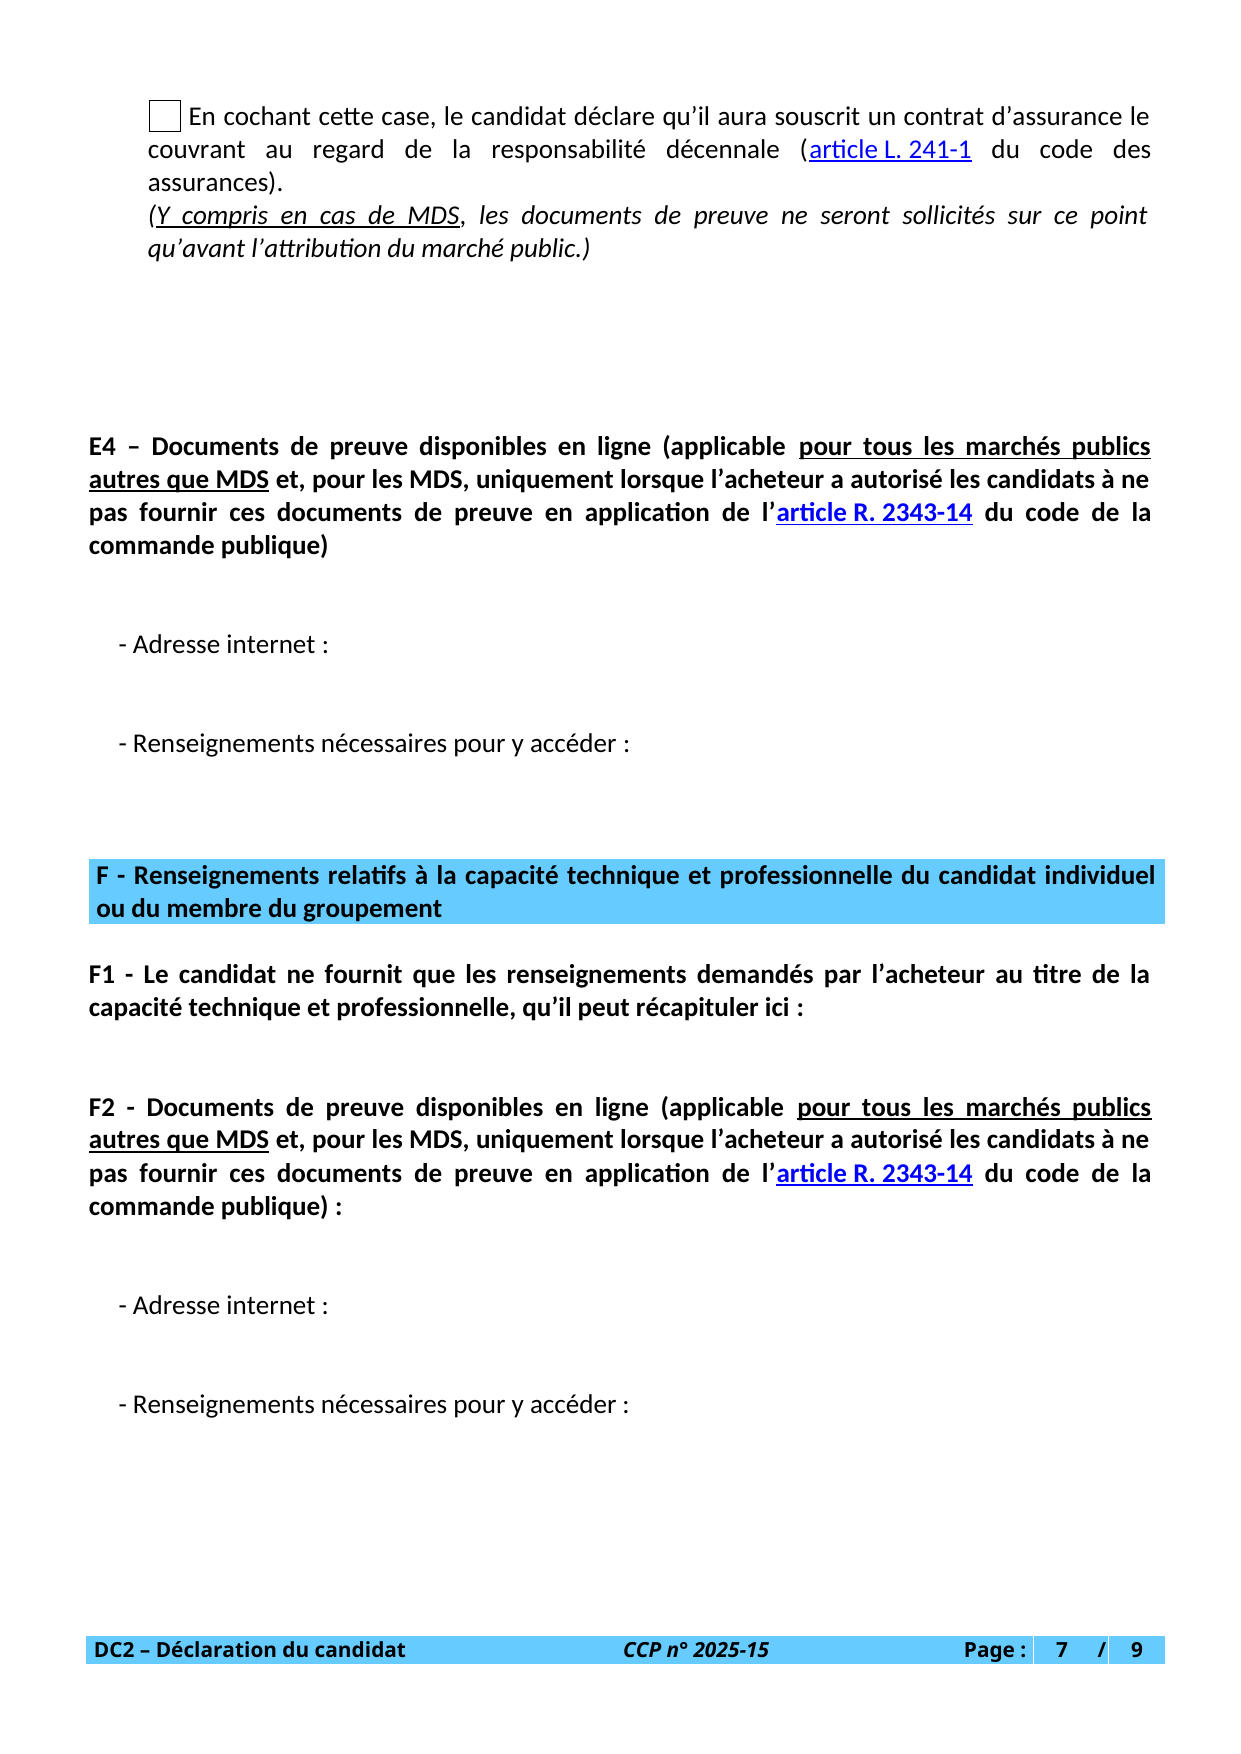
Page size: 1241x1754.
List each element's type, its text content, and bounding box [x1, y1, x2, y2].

text - Renseignements nécessaires pour y accéder : [118, 1387, 1152, 1420]
text (Y compris en cas de MDS, les documents de preuve ne seront sollicités sur ce point qu’avant l’attribution du marché public.) [148, 198, 1152, 264]
text - Adresse internet : [118, 1288, 1152, 1321]
text F1 - Le candidat ne fournit que les renseignements demandés par l’acheteur au titre de la capacité technique et professionnelle, qu’il peut récapituler ici : [89, 958, 1152, 1024]
text En cochant cette case, le candidat déclare qu’il aura souscrit un contrat d’assurance le couvrant au regard de la responsabilité décennale (article L. 241-1 du code des assurances). [148, 99, 1152, 198]
text - Adresse internet : [118, 627, 1152, 660]
text E4 – Documents de preuve disponibles en ligne (applicable pour tous les marchés publics autres que MDS et, pour les MDS, uniquement lorsque l’acheteur a autorisé les candidats à ne pas fournir ces documents de preuve en application de l’article R. 2343-14 du code de la commande publique) [89, 429, 1152, 561]
text - Renseignements nécessaires pour y accéder : [118, 726, 1152, 759]
table_header F - Renseignements relatifs à la capacité technique et professionnelle du candidat individuel ou du membre du groupement [89, 859, 1165, 924]
text F2 - Documents de preuve disponibles en ligne (applicable pour tous les marchés publics autres que MDS et, pour les MDS, uniquement lorsque l’acheteur a autorisé les candidats à ne pas fournir ces documents de preuve en application de l’article R. 2343-14 du code de la commande publique) : [89, 1090, 1152, 1222]
